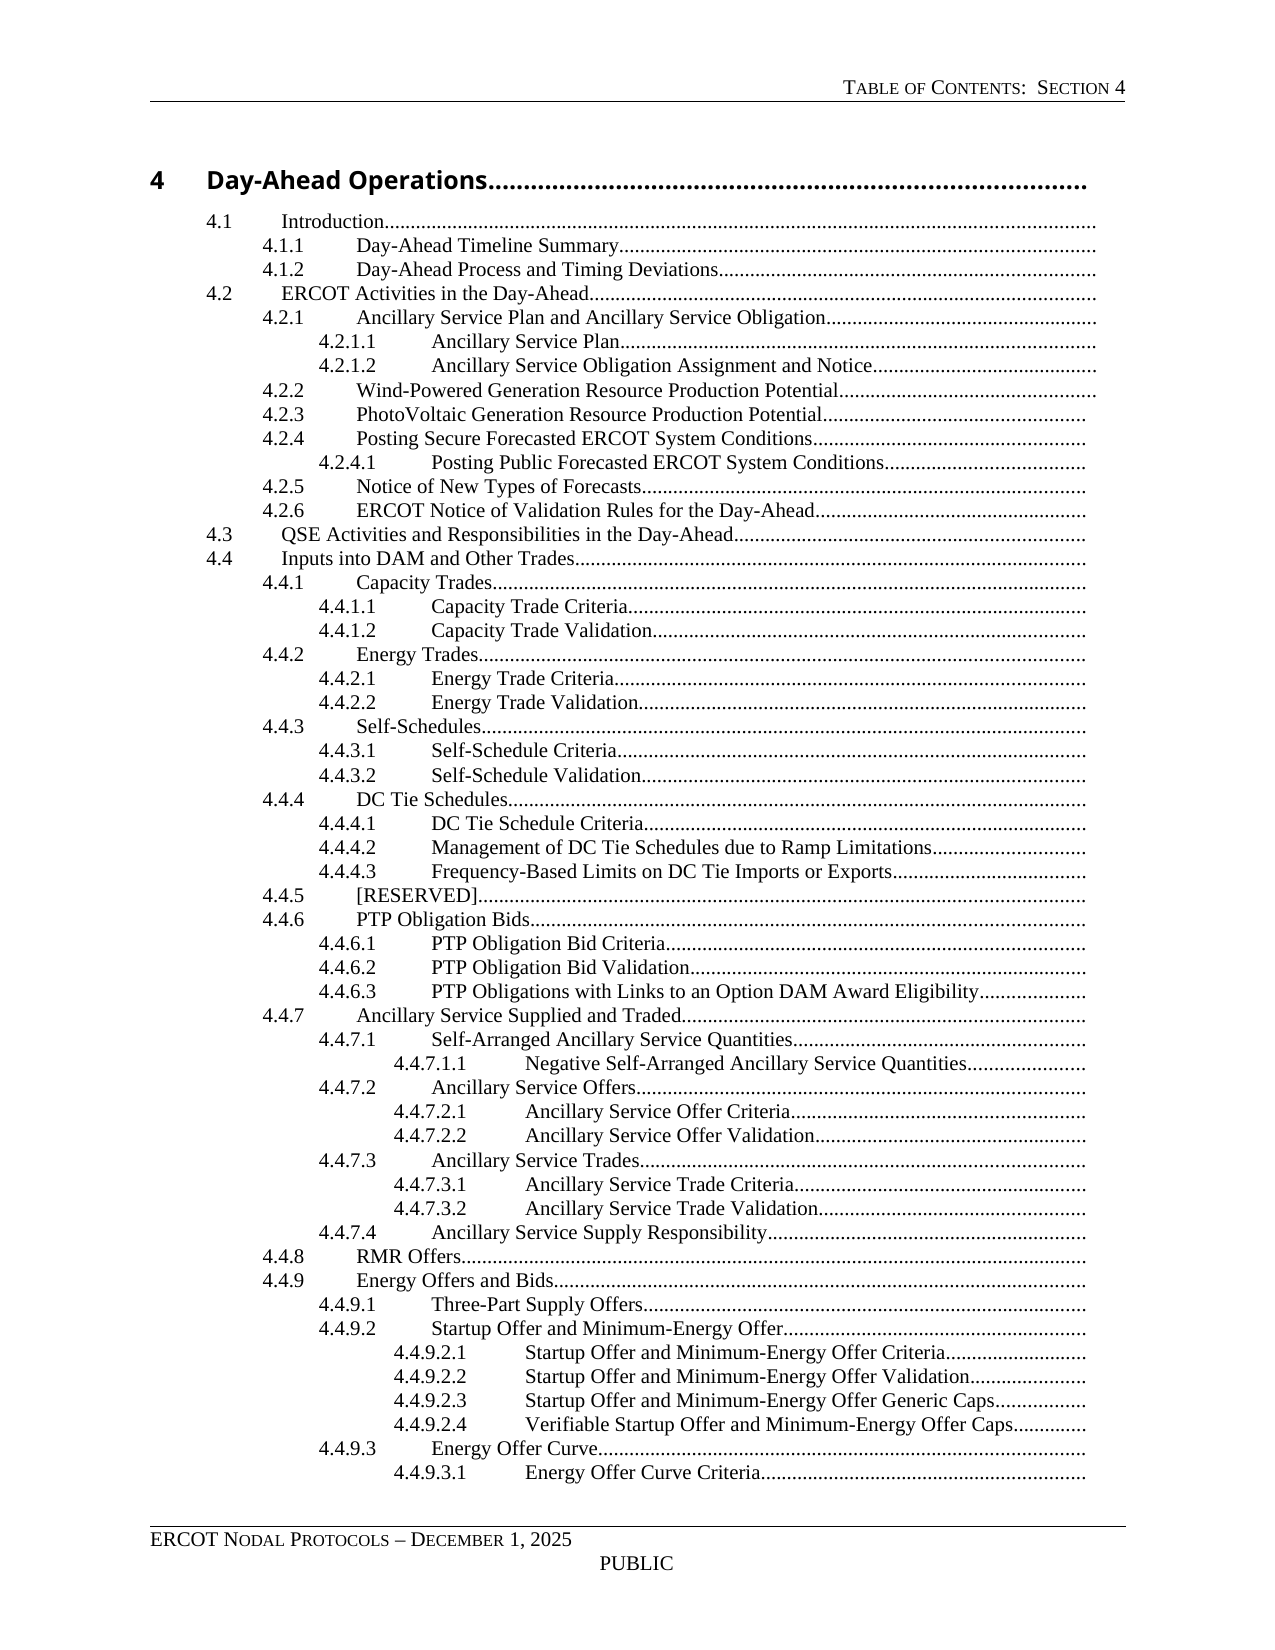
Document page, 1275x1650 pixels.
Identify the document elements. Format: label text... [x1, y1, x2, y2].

text 4.2.4 Posting Secure Forecasted ERCOT System Conditions 4-13 [262, 426, 1050, 450]
text 4 Day-Ahead Operations 4-1 [150, 162, 1050, 197]
text 4.4.4.1 DC Tie Schedule Criteria 4-24 [319, 811, 1050, 835]
text 4.4.9.2.1 Startup Offer and Minimum-Energy Offer Criteria 4-54 [394, 1340, 1050, 1364]
text 4.1.1 Day-Ahead Timeline Summary 4-1 [262, 233, 1050, 257]
text 4.4.7.1 Self-Arranged Ancillary Service Quantities 4-30 [319, 1027, 1050, 1051]
text 4.4.9.2.4 Verifiable Startup Offer and Minimum-Energy Offer Caps 4-57 [394, 1412, 1050, 1436]
text 4.2.1.2 Ancillary Service Obligation Assignment and Notice 4-6 [319, 353, 1050, 377]
text 4.4.7.3 Ancillary Service Trades 4-44 [319, 1147, 1050, 1172]
text 4.4.9.3.1 Energy Offer Curve Criteria 4-58 [394, 1460, 1050, 1484]
text 4.4.7.3.1 Ancillary Service Trade Criteria 4-48 [394, 1172, 1050, 1196]
text 4.4.9.2.2 Startup Offer and Minimum-Energy Offer Validation 4-55 [394, 1364, 1050, 1388]
text 4.4.7 Ancillary Service Supplied and Traded 4-30 [262, 1003, 1050, 1027]
text 4.4.3 Self-Schedules 4-19 [262, 714, 1050, 738]
text 4.2.6 ERCOT Notice of Validation Rules for the Day-Ahead 4-15 [262, 498, 1050, 522]
text 4.4.7.1.1 Negative Self-Arranged Ancillary Service Quantities 4-33 [394, 1051, 1050, 1075]
text 4.2.1 Ancillary Service Plan and Ancillary Service Obligation 4-5 [262, 305, 1050, 329]
text 4.4.9.3 Energy Offer Curve 4-57 [319, 1436, 1050, 1460]
text 4.4.2.2 Energy Trade Validation 4-18 [319, 690, 1050, 714]
text 4.4.7.2.1 Ancillary Service Offer Criteria 4-39 [394, 1099, 1050, 1123]
text 4.4.4.3 Frequency-Based Limits on DC Tie Imports or Exports 4-25 [319, 859, 1050, 883]
text 4.4.8 RMR Offers 4-52 [262, 1244, 1050, 1268]
text 4.4.6.1 PTP Obligation Bid Criteria 4-26 [319, 931, 1050, 955]
text 4.4.7.4 Ancillary Service Supply Responsibility 4-50 [319, 1220, 1050, 1244]
text 4.4.9.2 Startup Offer and Minimum-Energy Offer 4-54 [319, 1316, 1050, 1340]
text 4.4.4 DC Tie Schedules 4-20 [262, 787, 1050, 811]
text 4.4.9.2.3 Startup Offer and Minimum-Energy Offer Generic Caps 4-55 [394, 1388, 1050, 1412]
text 4.4.6.2 PTP Obligation Bid Validation 4-28 [319, 955, 1050, 979]
text 4.4.7.2.2 Ancillary Service Offer Validation 4-42 [394, 1123, 1050, 1147]
text 4.4.3.2 Self-Schedule Validation 4-20 [319, 762, 1050, 787]
text 4.2 ERCOT Activities in the Day-Ahead 4-5 [206, 281, 1050, 305]
text 4.4.6 PTP Obligation Bids 4-26 [262, 907, 1050, 931]
text 4.2.2 Wind-Powered Generation Resource Production Potential 4-7 [262, 377, 1050, 402]
text 4.1 Introduction 4-1 [206, 209, 1050, 233]
text 4.4.9 Energy Offers and Bids 4-53 [262, 1268, 1050, 1292]
text 4.4.7.3.2 Ancillary Service Trade Validation 4-50 [394, 1196, 1050, 1220]
text 4.3 QSE Activities and Responsibilities in the Day-Ahead 4-16 [206, 522, 1050, 546]
text 4.2.4.1 Posting Public Forecasted ERCOT System Conditions 4-15 [319, 450, 1050, 474]
text 4.2.3 PhotoVoltaic Generation Resource Production Potential 4-10 [262, 402, 1050, 426]
text 4.4.9.1 Three-Part Supply Offers 4-53 [319, 1292, 1050, 1316]
text 4.4.4.2 Management of DC Tie Schedules due to Ramp Limitations 4-25 [319, 835, 1050, 859]
text 4.4.6.3 PTP Obligations with Links to an Option DAM Award Eligibility 4-29 [319, 979, 1050, 1003]
text 4.4.2.1 Energy Trade Criteria 4-18 [319, 666, 1050, 690]
text 4.4.3.1 Self-Schedule Criteria 4-19 [319, 738, 1050, 762]
text 4.2.1.1 Ancillary Service Plan 4-5 [319, 329, 1050, 353]
text 4.1.2 Day-Ahead Process and Timing Deviations 4-3 [262, 257, 1050, 281]
text 4.4.7.2 Ancillary Service Offers 4-34 [319, 1075, 1050, 1099]
text 4.4.5 [RESERVED] 4-26 [262, 883, 1050, 907]
text 4.4.1 Capacity Trades 4-16 [262, 570, 1050, 594]
text 4.4.1.2 Capacity Trade Validation 4-17 [319, 618, 1050, 642]
text 4.2.5 Notice of New Types of Forecasts 4-15 [262, 474, 1050, 498]
text 4.4.1.1 Capacity Trade Criteria 4-17 [319, 594, 1050, 618]
text 4.4 Inputs into DAM and Other Trades 4-16 [206, 546, 1050, 570]
text 4.4.2 Energy Trades 4-18 [262, 642, 1050, 666]
